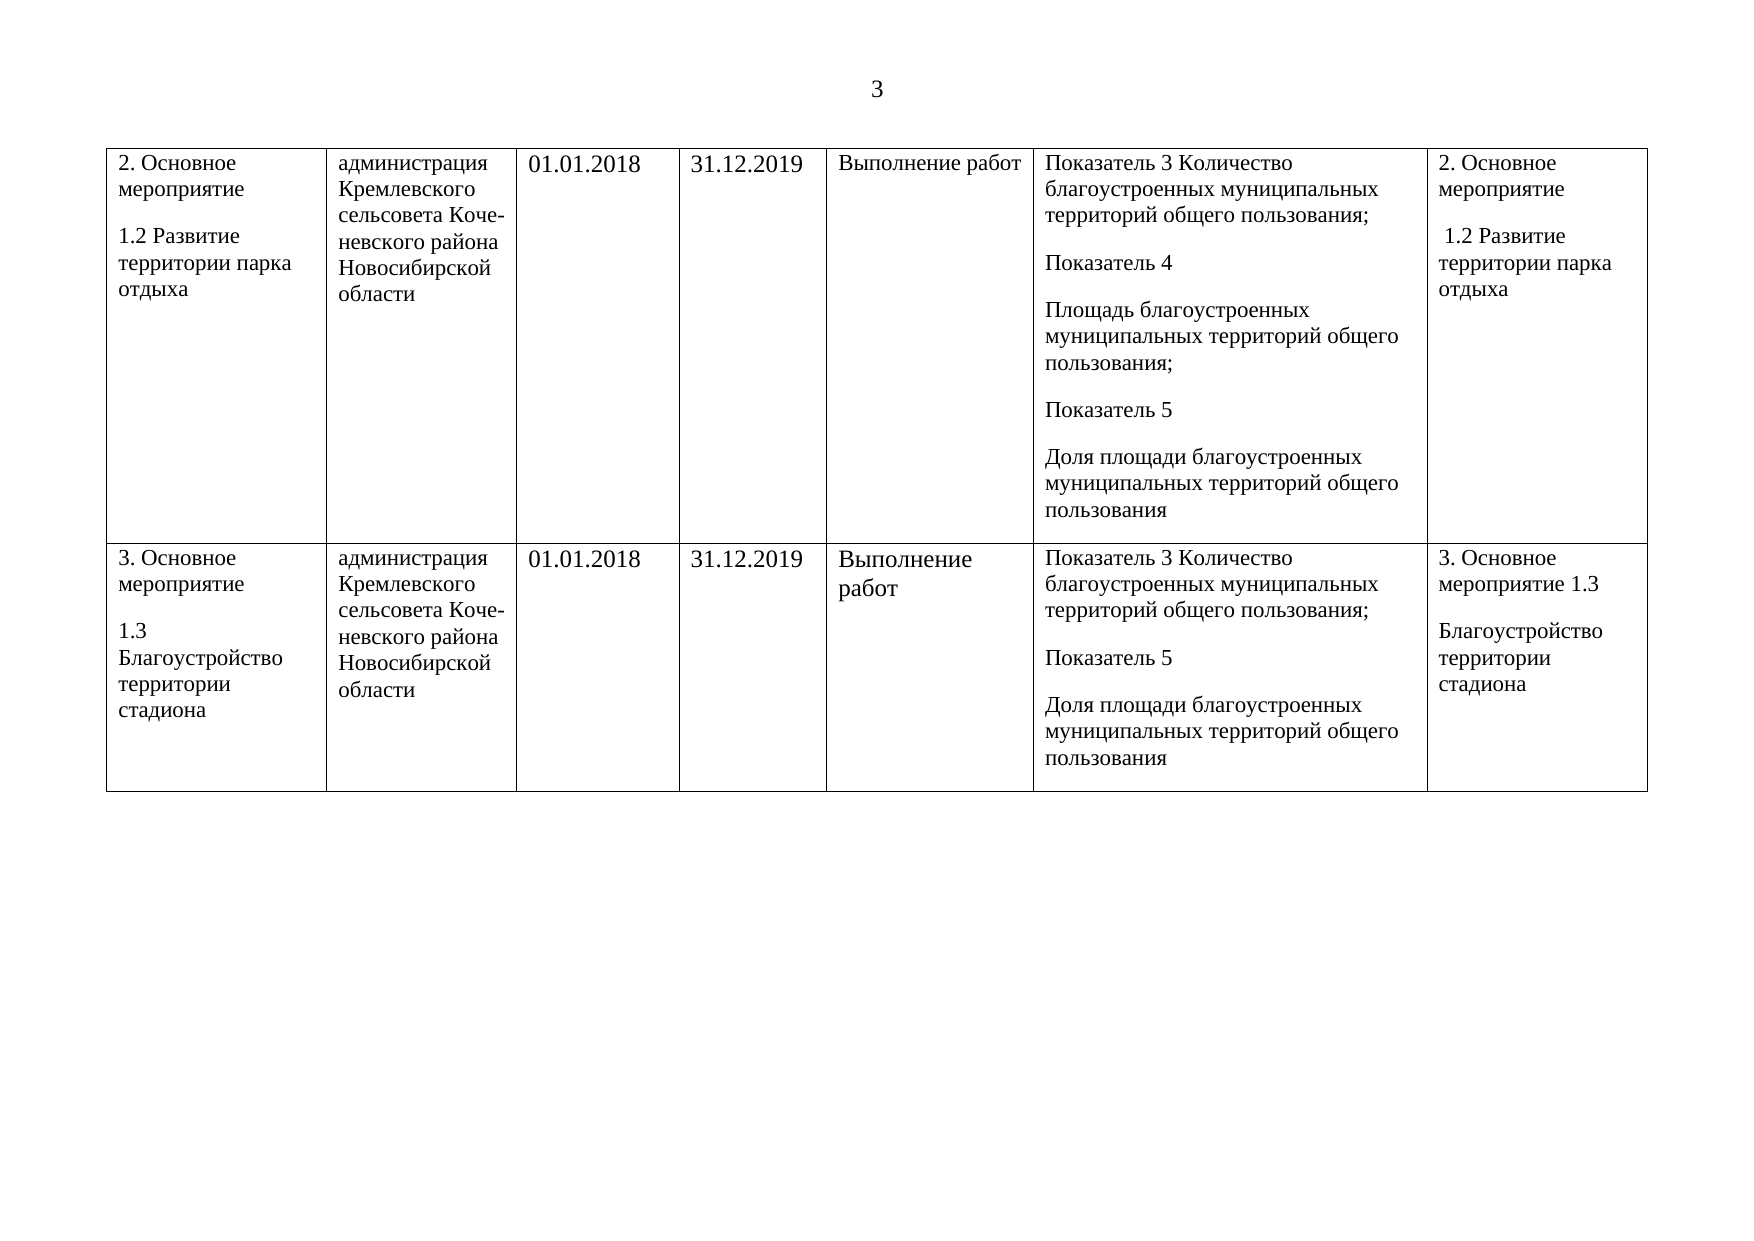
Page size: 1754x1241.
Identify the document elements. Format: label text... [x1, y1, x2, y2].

table_cell Выполнение работ [827, 149, 1033, 543]
table_cell 31.12.2019 [680, 544, 826, 791]
table_cell 01.01.2018 [517, 149, 679, 543]
table_cell администрация Кремлевского сельсовета Коче-невского района Новосибирской области [327, 544, 516, 791]
table_cell Показатель 3 Количество благоустроенных муниципальных территорий общего пользования; Показатель 4 Площадь благоустроенных муниципальных территорий общего пользования; Показатель 5 Доля площади благоустроенных муниципальных территорий общего пользования [1034, 149, 1427, 543]
table_cell 3. Основное мероприятие 1.3 Благоустройство территории стадиона [107, 544, 326, 791]
table_cell 31.12.2019 [680, 149, 826, 543]
table_cell Показатель 3 Количество благоустроенных муниципальных территорий общего пользования; Показатель 5 Доля площади благоустроенных муниципальных территорий общего пользования [1034, 544, 1427, 791]
table_cell администрация Кремлевского сельсовета Коче-невского района Новосибирской области [327, 149, 516, 543]
table_cell 2. Основное мероприятие 1.2 Развитие территории парка отдыха [107, 149, 326, 543]
table_cell Выполнение работ [827, 544, 1033, 791]
table_cell 2. Основное мероприятие 1.2 Развитие территории парка отдыха [1428, 149, 1647, 543]
table_cell 01.01.2018 [517, 544, 679, 791]
table_cell 3. Основное мероприятие 1.3 Благоустройство территории стадиона [1428, 544, 1647, 791]
